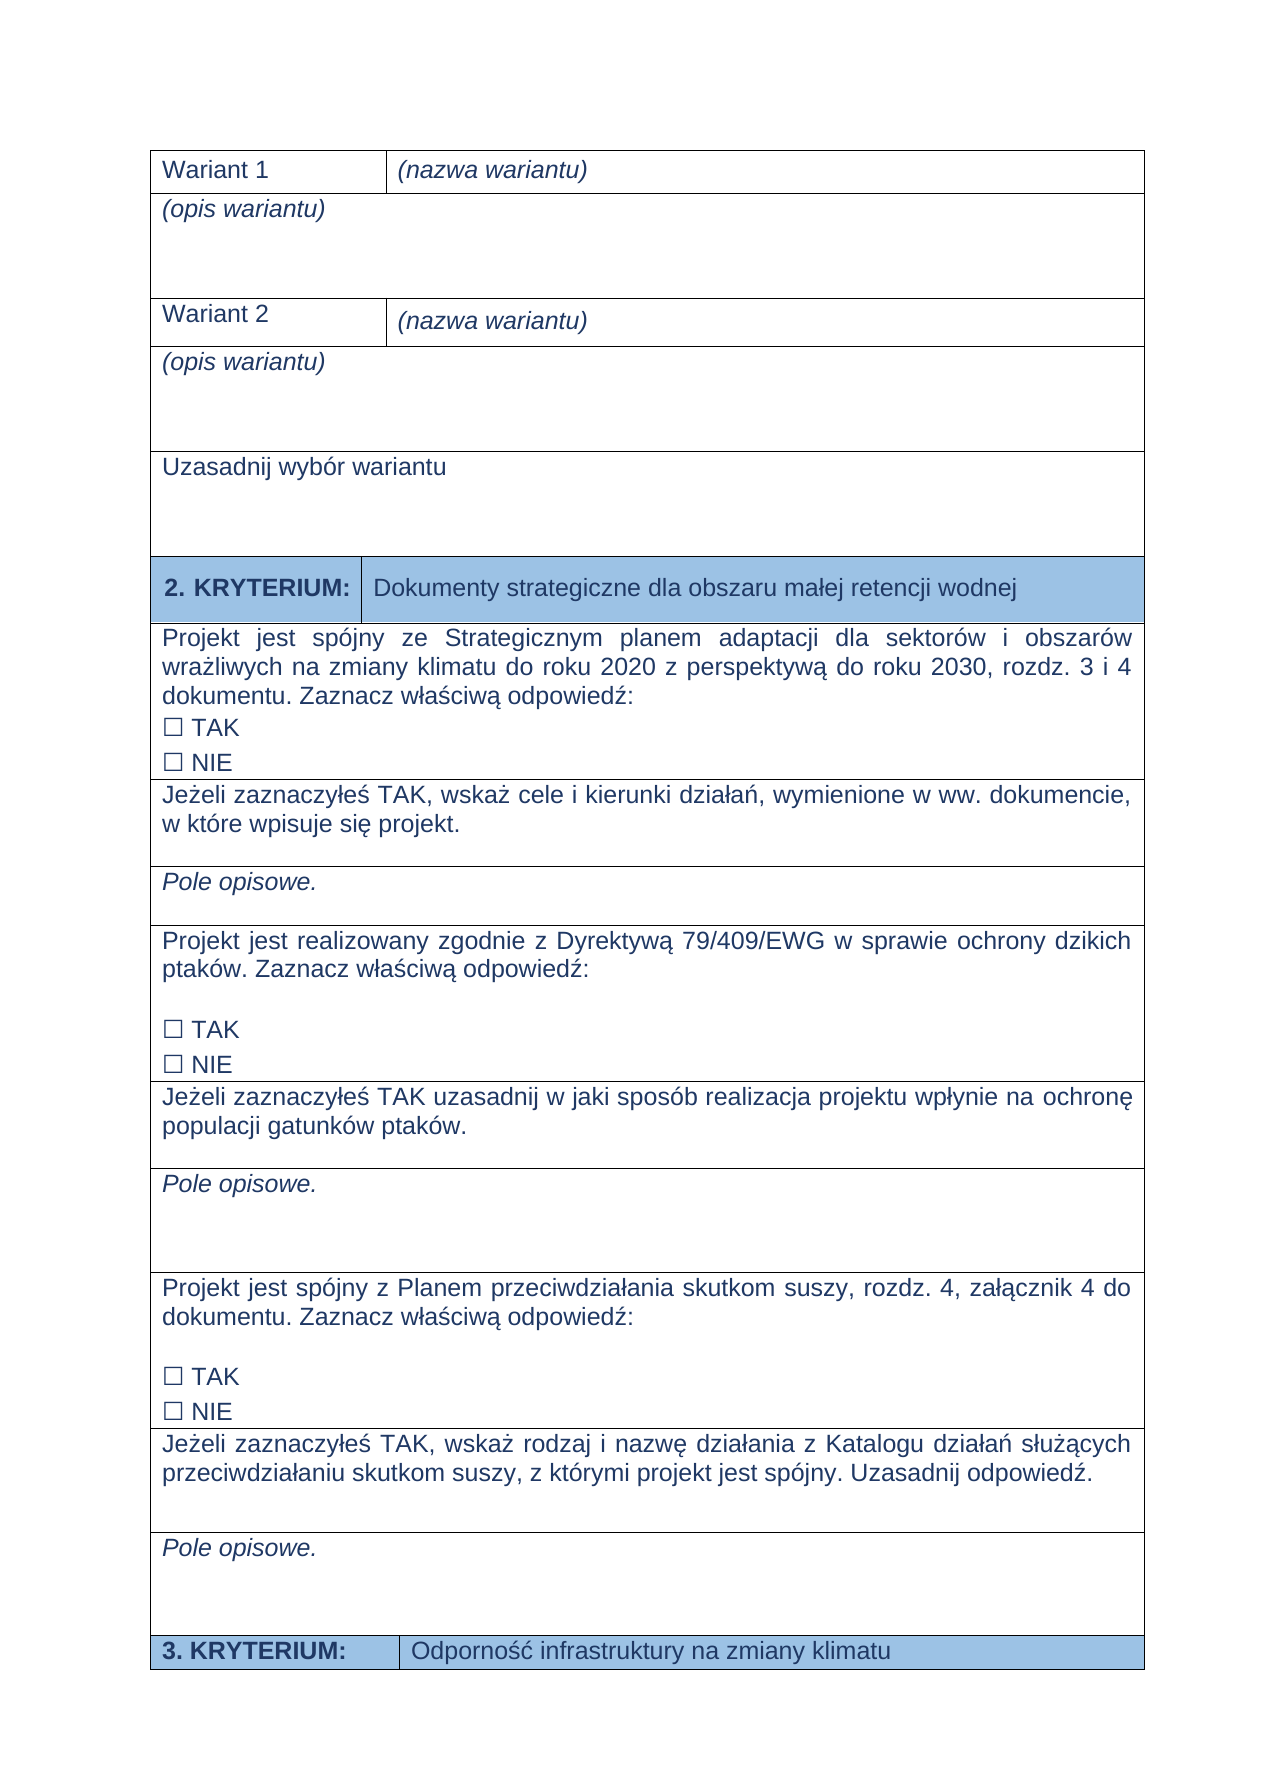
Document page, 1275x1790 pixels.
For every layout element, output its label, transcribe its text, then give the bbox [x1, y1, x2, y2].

table_cell 3. KRYTERIUM: [151, 1636, 399, 1669]
table_cell Jeżeli zaznaczyłeś TAK, wskaż rodzaj i nazwę działania z Katalogu działań służących przeciwdziałaniu skutkom suszy, z którymi projekt jest spójny. Uzasadnij odpowiedź. [151, 1429, 1144, 1532]
table_cell Wariant 1 [151, 151, 386, 193]
table_cell Uzasadnij wybór wariantu [151, 452, 1144, 556]
table_cell Projekt jest spójny z Planem przeciwdziałania skutkom suszy, rozdz. 4, załącznik 4 do dokumentu. Zaznacz właściwą odpowiedź: ☐ TAK ☐ NIE [151, 1273, 1144, 1428]
table_cell Projekt jest realizowany zgodnie z Dyrektywą 79/409/EWG w sprawie ochrony dzikich ptaków. Zaznacz właściwą odpowiedź: ☐ TAK ☐ NIE [151, 926, 1144, 1081]
table_cell Odporność infrastruktury na zmiany klimatu [400, 1636, 1144, 1669]
table_cell Pole opisowe. [151, 1169, 1144, 1272]
table_cell Projekt jest spójny ze Strategicznym planem adaptacji dla sektorów i obszarów wrażliwych na zmiany klimatu do roku 2020 z perspektywą do roku 2030, rozdz. 3 i 4 dokumentu. Zaznacz właściwą odpowiedź: ☐ TAK ☐ NIE [151, 624, 1144, 779]
table_cell Wariant 2 [151, 299, 386, 346]
table_cell Jeżeli zaznaczyłeś TAK, wskaż cele i kierunki działań, wymienione w ww. dokumencie, w które wpisuje się projekt. [151, 780, 1144, 866]
table_cell (nazwa wariantu) [387, 151, 1144, 193]
table_cell (opis wariantu) [151, 347, 1144, 451]
table_cell Pole opisowe. [151, 1533, 1144, 1635]
table_cell (opis wariantu) [151, 194, 1144, 297]
table_cell (nazwa wariantu) [387, 299, 1144, 346]
table_cell Dokumenty strategiczne dla obszaru małej retencji wodnej [362, 557, 1144, 622]
table_cell Pole opisowe. [151, 867, 1144, 924]
table_cell KRYTERIUM: [151, 557, 361, 622]
table_cell Jeżeli zaznaczyłeś TAK uzasadnij w jaki sposób realizacja projektu wpłynie na ochronę populacji gatunków ptaków. [151, 1082, 1144, 1168]
